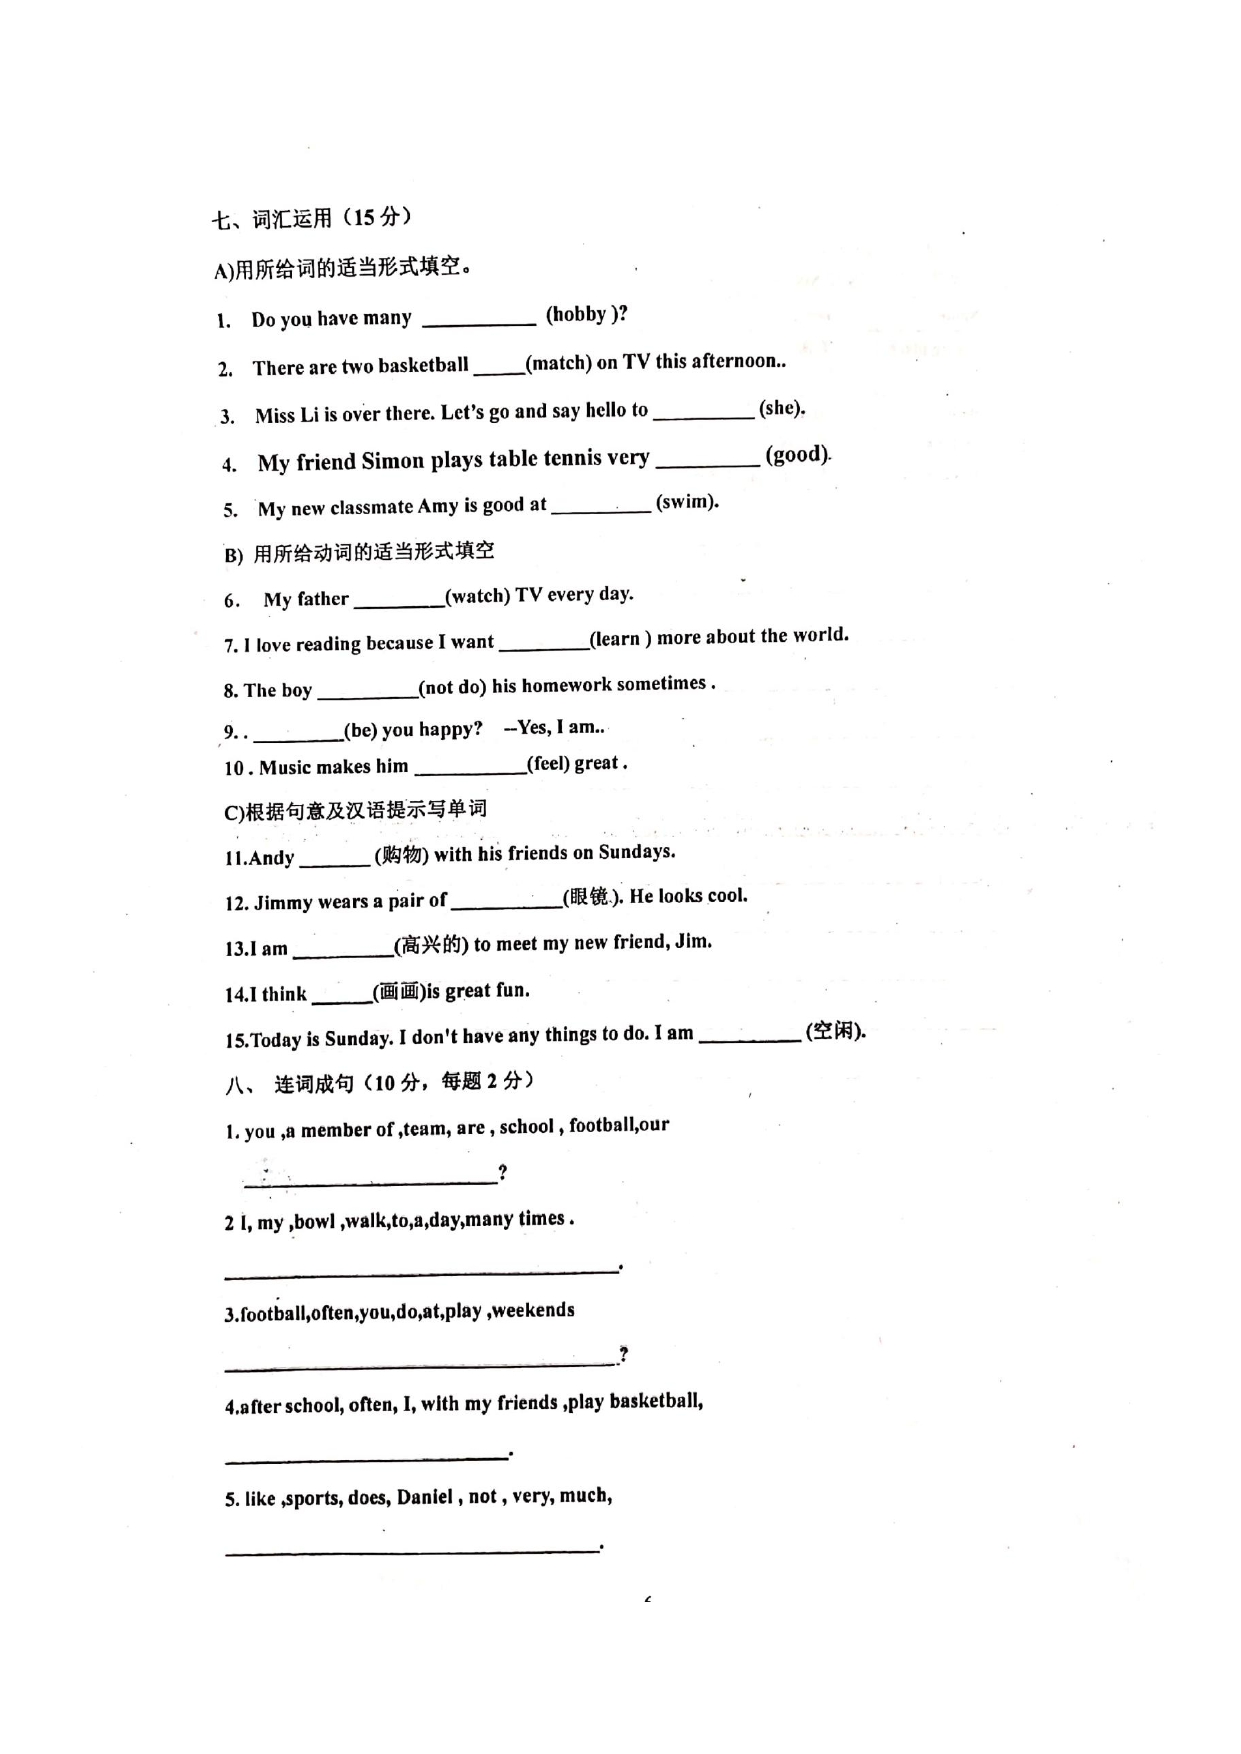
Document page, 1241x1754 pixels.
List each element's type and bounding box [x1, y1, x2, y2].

picture [75, 138, 1166, 1602]
